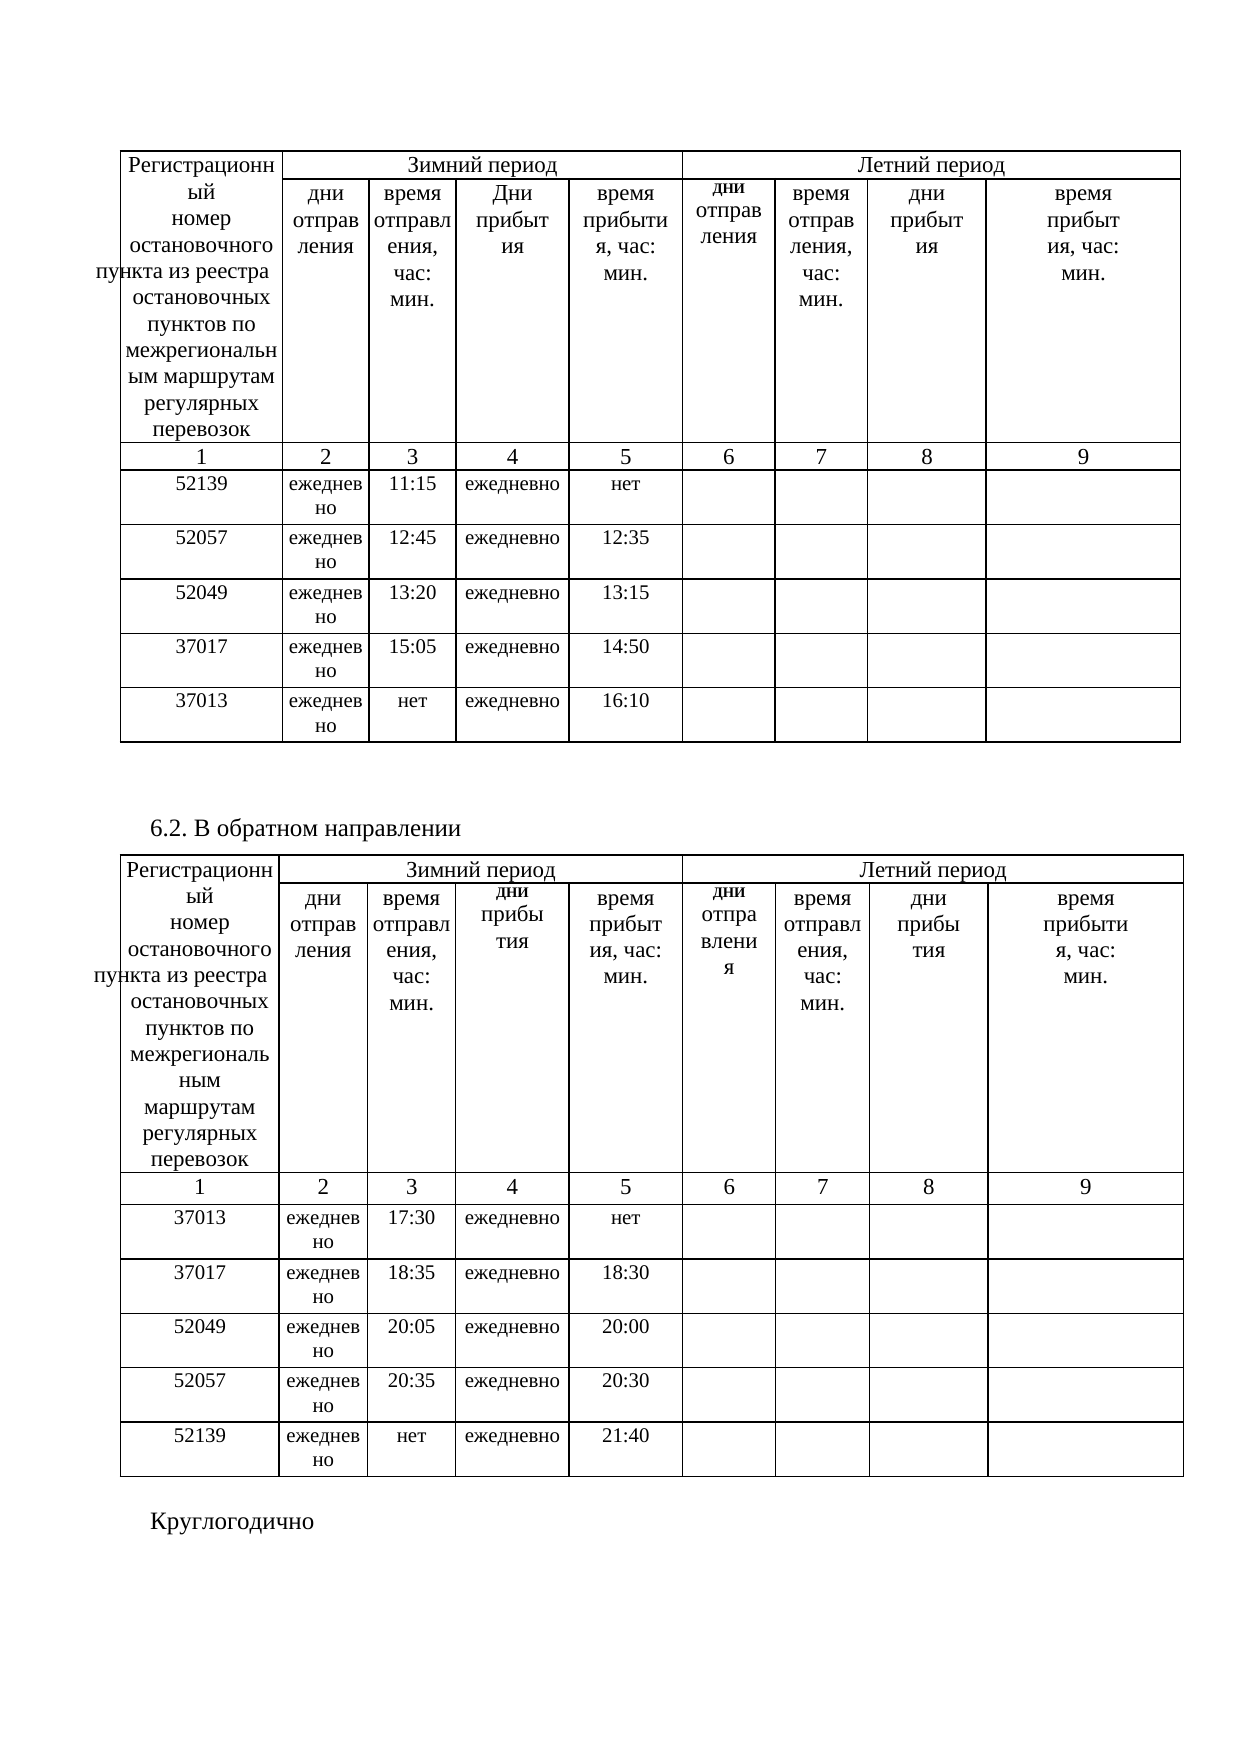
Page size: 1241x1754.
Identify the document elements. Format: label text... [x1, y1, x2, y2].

table_cell ежедневно [280, 1260, 367, 1312]
table_header Летний период [683, 152, 1180, 178]
table_cell 16:10 [570, 688, 682, 741]
table_cell ежедневно [280, 1368, 367, 1421]
table_cell ежедневно [457, 525, 568, 578]
table_cell [987, 580, 1180, 632]
table_cell [683, 1368, 775, 1421]
table_cell 37017 [121, 1260, 278, 1312]
table_cell 20:05 [368, 1314, 455, 1367]
table_cell 1 [121, 443, 282, 469]
table_cell ежедневно [457, 634, 568, 687]
table_cell [683, 634, 774, 687]
table_cell [868, 634, 985, 687]
table_cell [987, 471, 1180, 524]
table_cell 13:20 [370, 580, 455, 632]
table_cell 4 [457, 443, 568, 469]
table_cell ежедневно [280, 1205, 367, 1258]
table_cell 5 [570, 443, 682, 469]
table_cell время отправл ения, час: мин. [370, 180, 455, 441]
table_cell [870, 1423, 987, 1476]
table_cell Дни прибыт ия [457, 180, 568, 441]
table_cell [870, 1260, 987, 1312]
table_cell 37017 [121, 634, 282, 687]
table_cell ежедневно [457, 580, 568, 632]
table_cell 20:35 [368, 1368, 455, 1421]
table_cell ДНИ отпра влени я [683, 884, 775, 1172]
table_cell [683, 1314, 775, 1367]
table_header Регистрационный номер остановочного пункта из реестра остановочных пунктов по межрегиональным маршрутам регулярных перевозок [121, 856, 278, 1172]
table_cell [868, 525, 985, 578]
table_cell ежедневно [283, 634, 368, 687]
table_cell время прибыт ия, час: мин. [987, 180, 1180, 441]
table_cell [683, 471, 774, 524]
table_cell время отправл ения, час: мин. [776, 884, 869, 1172]
table_cell 52139 [121, 471, 282, 524]
table_cell 21:40 [570, 1423, 682, 1476]
table_cell [989, 1205, 1183, 1258]
table_cell [870, 1314, 987, 1367]
table_cell ежедневно [280, 1423, 367, 1476]
table_cell [987, 525, 1180, 578]
table_cell 13:15 [570, 580, 682, 632]
table_cell 1 [121, 1173, 278, 1204]
table_cell [989, 1368, 1183, 1421]
text Круглогодично [150, 1506, 1090, 1535]
table_cell 4 [456, 1173, 568, 1204]
table_cell [987, 634, 1180, 687]
table_cell 20:00 [570, 1314, 682, 1367]
table_cell 37013 [121, 688, 282, 741]
table_cell [776, 1260, 869, 1312]
table_cell 3 [370, 443, 455, 469]
table_cell ежедневно [456, 1423, 568, 1476]
table_cell ежедневно [456, 1260, 568, 1312]
table_cell дни прибы тия [870, 884, 987, 1172]
table_cell 7 [776, 443, 867, 469]
table_cell 52057 [121, 525, 282, 578]
table_cell [870, 1368, 987, 1421]
table_cell нет [570, 1205, 682, 1258]
table_cell 8 [870, 1173, 987, 1204]
table_cell 3 [368, 1173, 455, 1204]
table_cell 18:35 [368, 1260, 455, 1312]
table_cell 2 [283, 443, 368, 469]
table_cell [776, 1368, 869, 1421]
table_cell время прибыт ия, час: мин. [570, 884, 682, 1172]
table_cell [683, 525, 774, 578]
text 6.2. В обратном направлении [150, 813, 1090, 842]
table_cell [776, 1205, 869, 1258]
table_cell 11:15 [370, 471, 455, 524]
table_cell ежедневно [283, 688, 368, 741]
table_cell 20:30 [570, 1368, 682, 1421]
table_cell [868, 688, 985, 741]
table_cell 5 [570, 1173, 682, 1204]
table_cell [683, 1260, 775, 1312]
table_cell ежедневно [283, 471, 368, 524]
table_cell ежедневно [456, 1368, 568, 1421]
table_cell 9 [987, 443, 1180, 469]
table_cell [989, 1314, 1183, 1367]
table_cell 6 [683, 1173, 775, 1204]
table_cell [683, 580, 774, 632]
table_cell [776, 688, 867, 741]
table_cell ежедневно [283, 525, 368, 578]
table_cell 52049 [121, 580, 282, 632]
table_cell время отправл ения, час: мин. [368, 884, 455, 1172]
table_cell [683, 688, 774, 741]
table_cell время прибыти я, час: мин. [989, 884, 1183, 1172]
table_header Зимний период [280, 856, 682, 882]
table_cell ежедневно [456, 1205, 568, 1258]
table_cell дни отправ ления [283, 180, 368, 441]
table_cell [776, 634, 867, 687]
table_cell [776, 525, 867, 578]
table_cell нет [368, 1423, 455, 1476]
table_cell ежедневно [457, 471, 568, 524]
table_cell дни прибыт ия [868, 180, 985, 441]
table_cell 8 [868, 443, 985, 469]
table_cell 6 [683, 443, 774, 469]
table_cell 52049 [121, 1314, 278, 1367]
table_cell 14:50 [570, 634, 682, 687]
table_cell ДНИ отправ ления [683, 180, 774, 441]
table_header Регистрационный номер остановочного пункта из реестра остановочных пунктов по межрегиональным маршрутам регулярных перевозок [121, 152, 282, 441]
table_cell ежедневно [456, 1314, 568, 1367]
table_cell [989, 1423, 1183, 1476]
table_cell [776, 1314, 869, 1367]
table_cell ежедневно [280, 1314, 367, 1367]
table_cell нет [570, 471, 682, 524]
table_cell [683, 1423, 775, 1476]
table_cell 9 [989, 1173, 1183, 1204]
table_cell [870, 1205, 987, 1258]
table_cell 2 [280, 1173, 367, 1204]
table_cell ДНИ прибы тия [456, 884, 568, 1172]
table_cell 12:45 [370, 525, 455, 578]
table_cell [776, 580, 867, 632]
table_cell ежедневно [457, 688, 568, 741]
table_cell время отправ ления, час: мин. [776, 180, 867, 441]
table_cell [776, 1423, 869, 1476]
table_cell 52139 [121, 1423, 278, 1476]
table_cell [987, 688, 1180, 741]
table_header Летний период [683, 856, 1183, 882]
table_cell 12:35 [570, 525, 682, 578]
table_cell 15:05 [370, 634, 455, 687]
table_cell [776, 471, 867, 524]
table_cell [868, 580, 985, 632]
table_cell нет [370, 688, 455, 741]
table_cell 37013 [121, 1205, 278, 1258]
table_cell дни отправ ления [280, 884, 367, 1172]
table_cell время прибыти я, час: мин. [570, 180, 682, 441]
table_cell 7 [776, 1173, 869, 1204]
table_cell 18:30 [570, 1260, 682, 1312]
table_cell [989, 1260, 1183, 1312]
table_cell 52057 [121, 1368, 278, 1421]
table_cell [683, 1205, 775, 1258]
table_cell 17:30 [368, 1205, 455, 1258]
table_cell [868, 471, 985, 524]
table_cell ежедневно [283, 580, 368, 632]
table_header Зимний период [283, 152, 682, 178]
